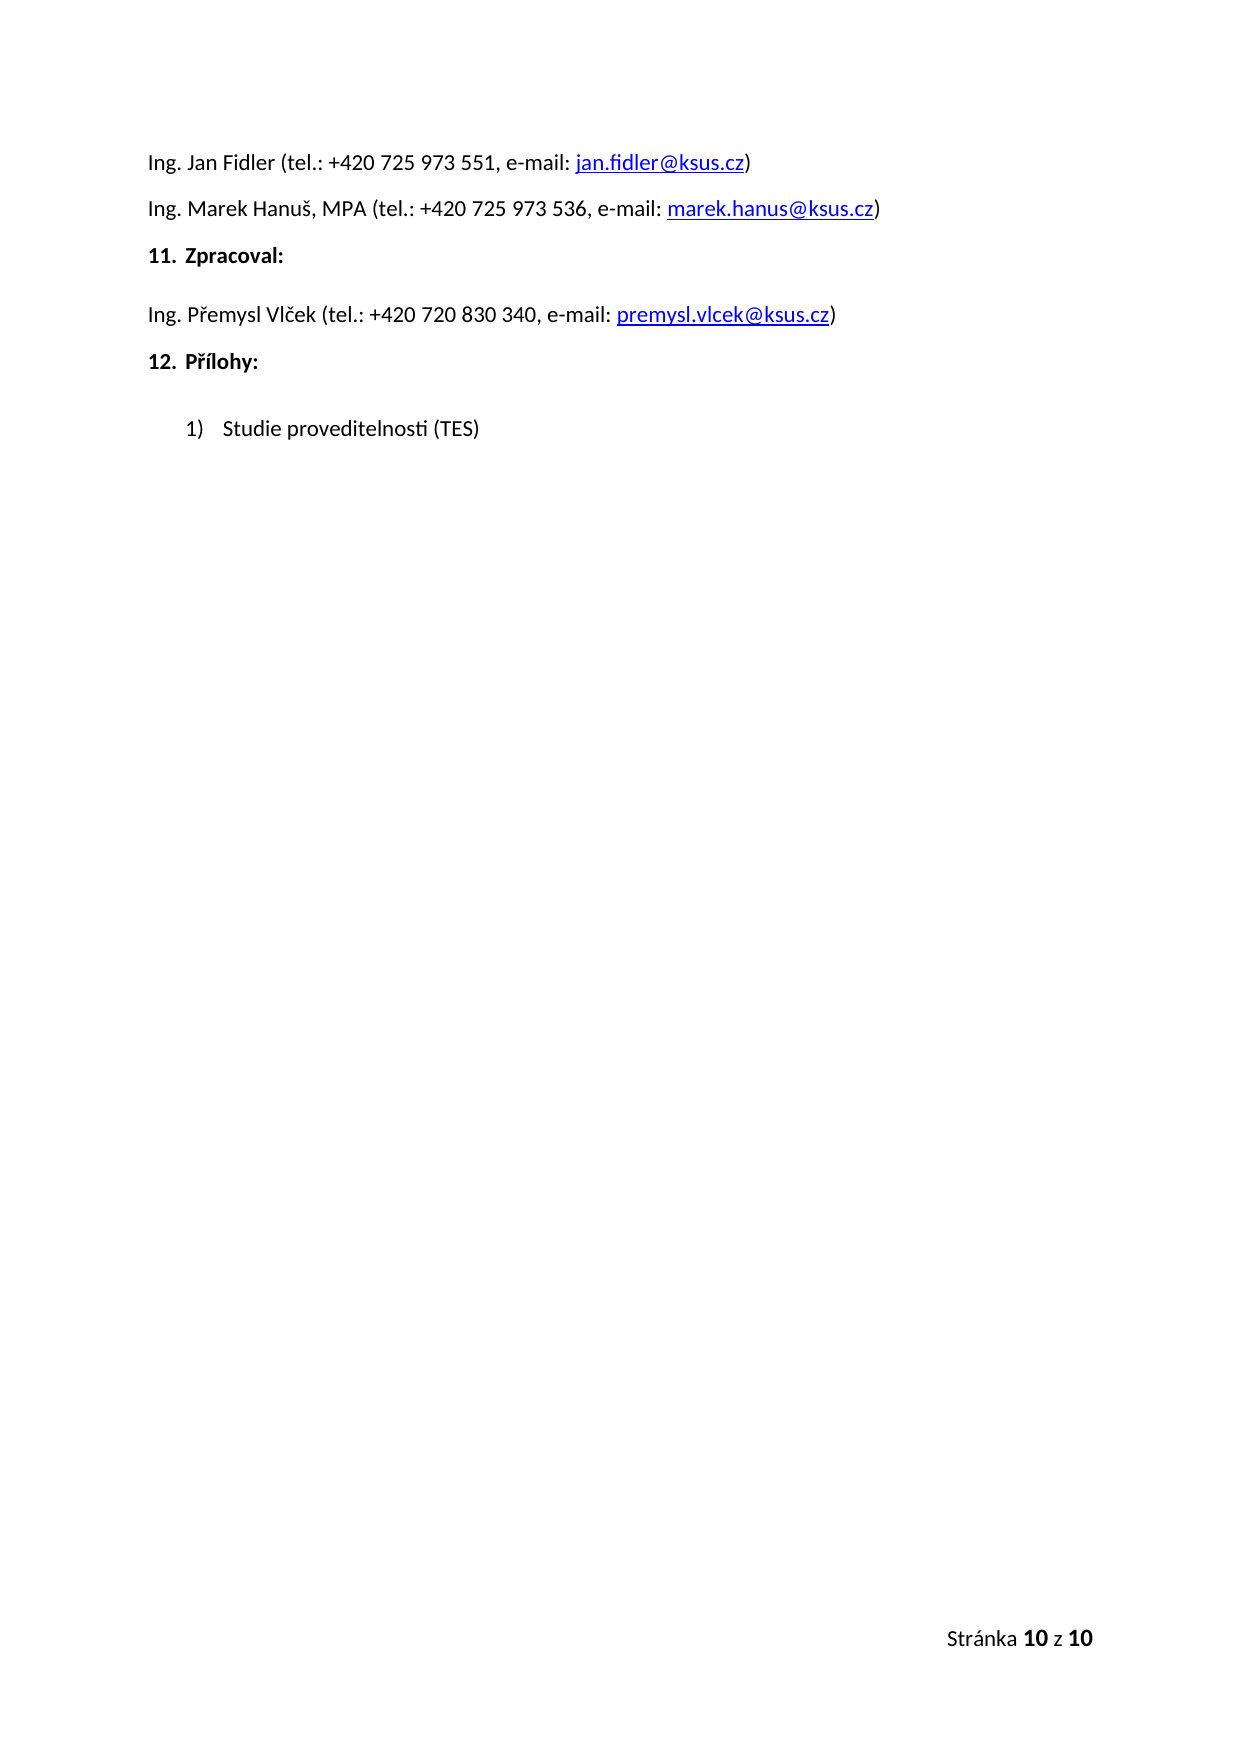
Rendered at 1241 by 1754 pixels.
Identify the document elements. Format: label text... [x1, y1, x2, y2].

text Ing. Marek Hanuš, MPA (tel.: +420 725 973 536, e-mail: marek.hanus@ksus.cz) [148, 194, 1093, 222]
text Ing. Jan Fidler (tel.: +420 725 973 551, e-mail: jan.fidler@ksus.cz) [148, 148, 1093, 176]
list Studie proveditelnosti (TES) [185, 414, 1093, 442]
subtitle Zpracoval: [148, 241, 1093, 269]
subtitle Přílohy: [148, 347, 1093, 375]
text Ing. Přemysl Vlček (tel.: +420 720 830 340, e-mail: premysl.vlcek@ksus.cz) [148, 300, 1093, 328]
